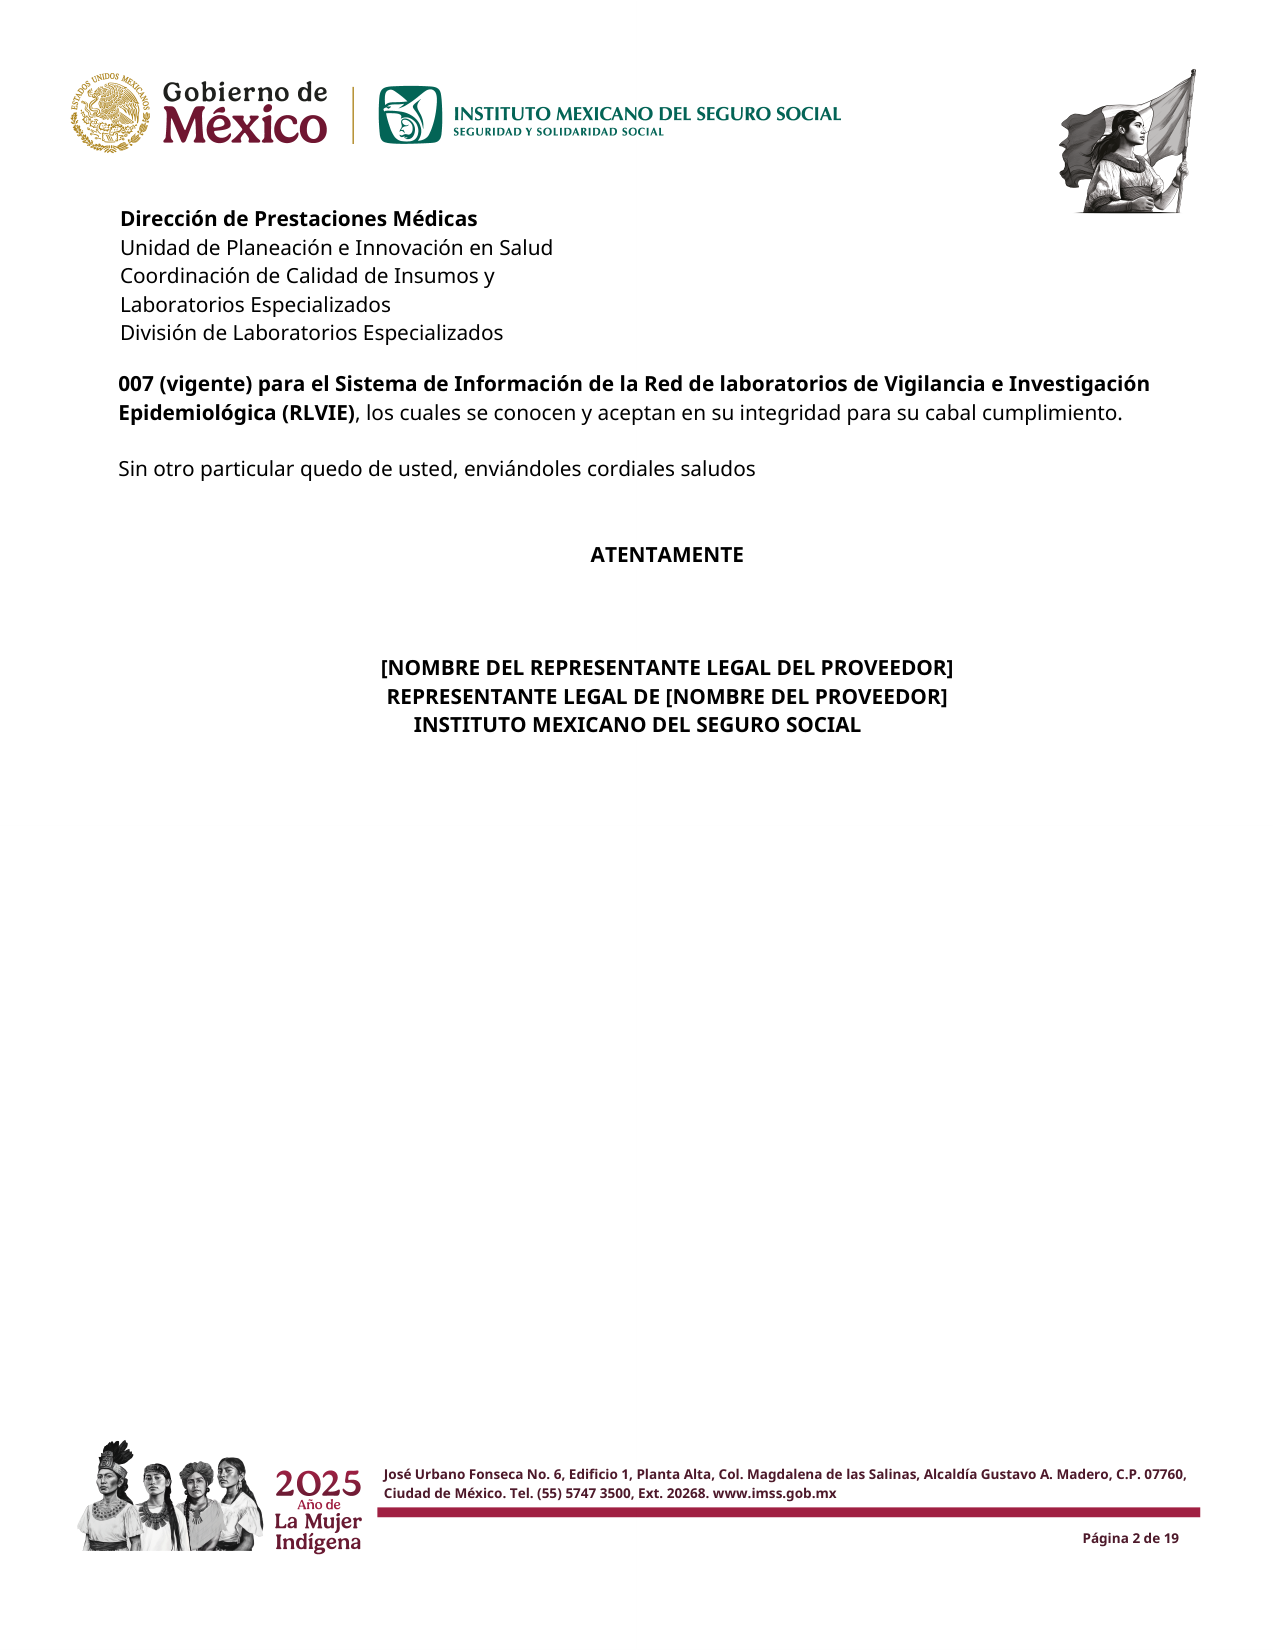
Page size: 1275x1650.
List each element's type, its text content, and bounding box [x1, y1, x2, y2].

text Sin otro particular quedo de usted, enviándoles cordiales saludos [118, 454, 1216, 483]
text [NOMBRE DEL REPRESENTANTE LEGAL DEL PROVEEDOR] [118, 653, 1216, 682]
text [118, 369, 1152, 426]
text INSTITUTO MEXICANO DEL SEGURO SOCIAL [118, 710, 1157, 739]
text ATENTAMENTE [118, 540, 1216, 568]
text REPRESENTANTE LEGAL DE [NOMBRE DEL PROVEEDOR] [118, 682, 1216, 710]
picture [0, 1, 1274, 1650]
